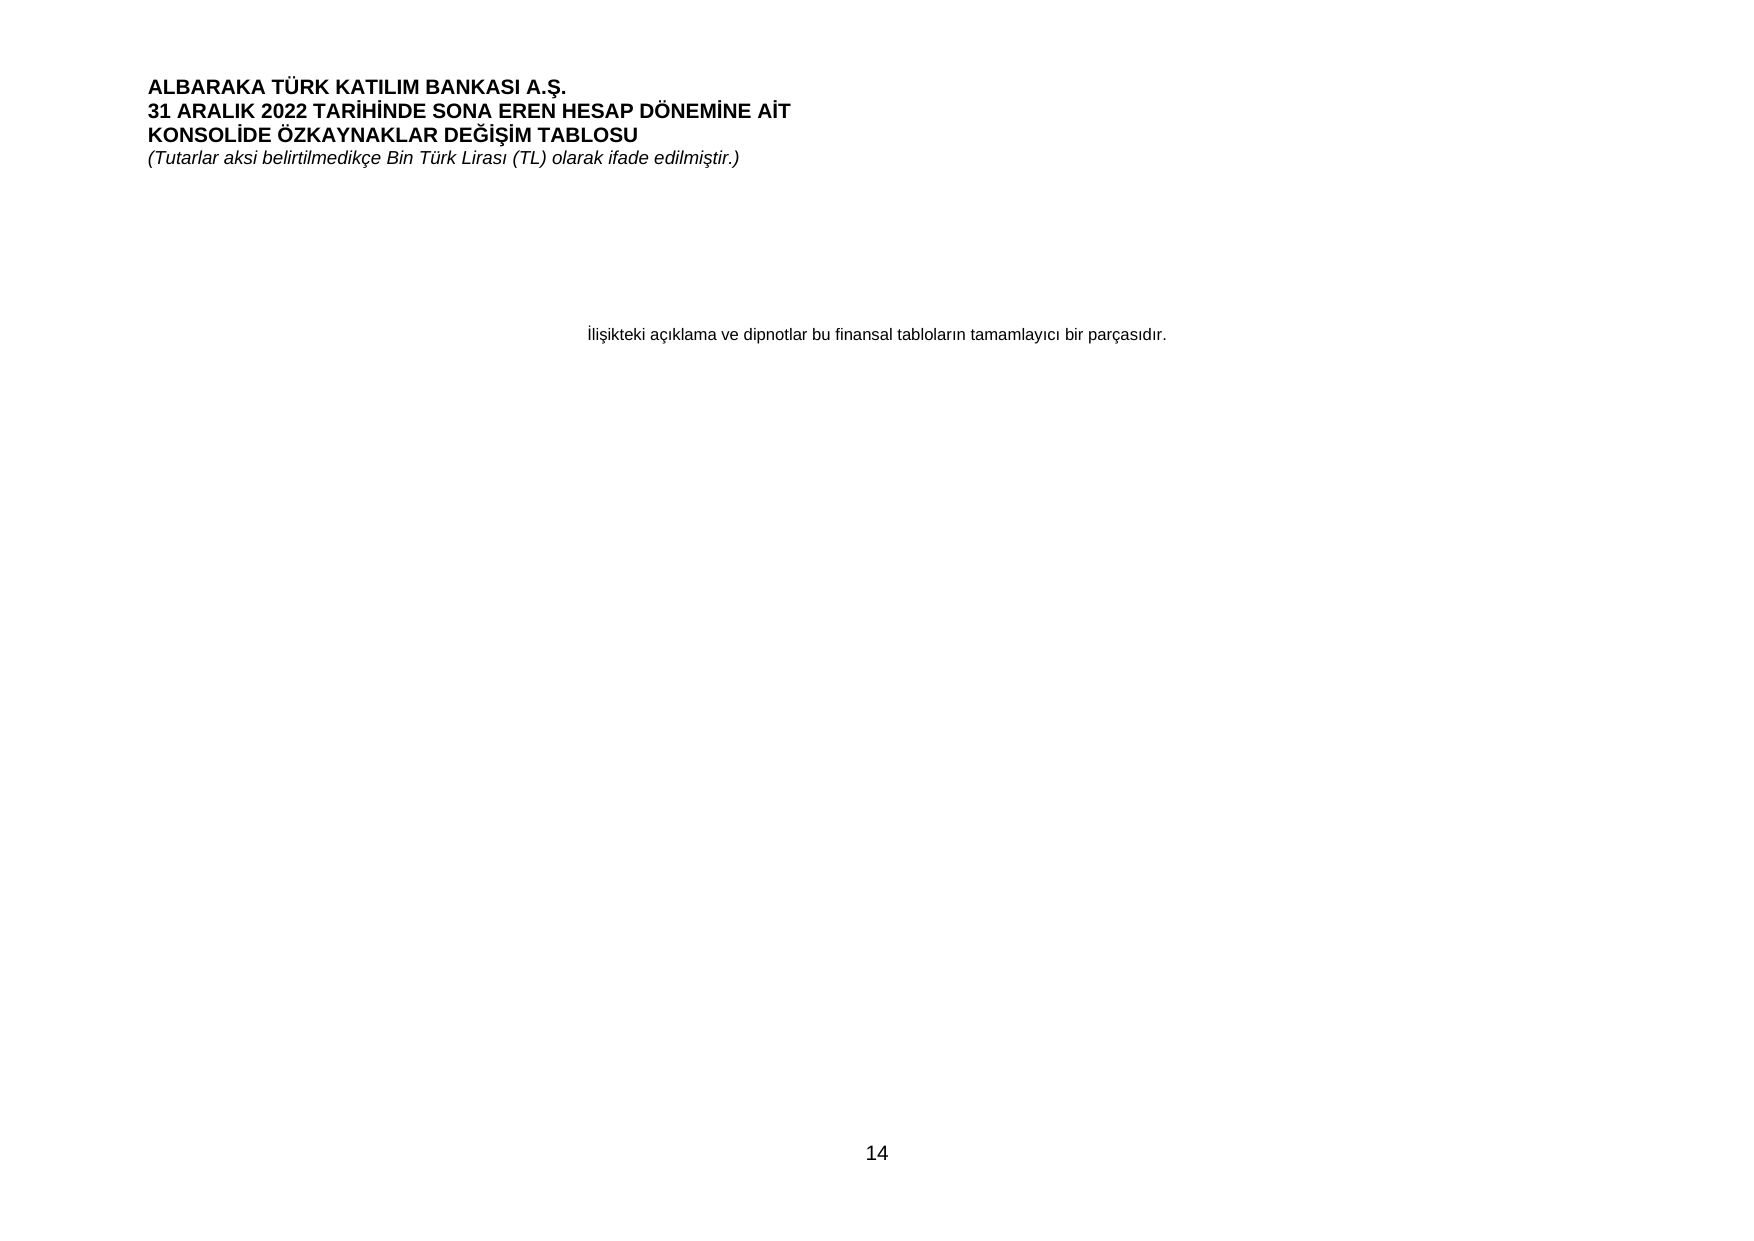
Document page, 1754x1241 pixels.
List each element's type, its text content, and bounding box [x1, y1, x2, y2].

text İlişikteki açıklama ve dipnotlar bu finansal tabloların tamamlayıcı bir parçasıdır. [148, 325, 1606, 344]
